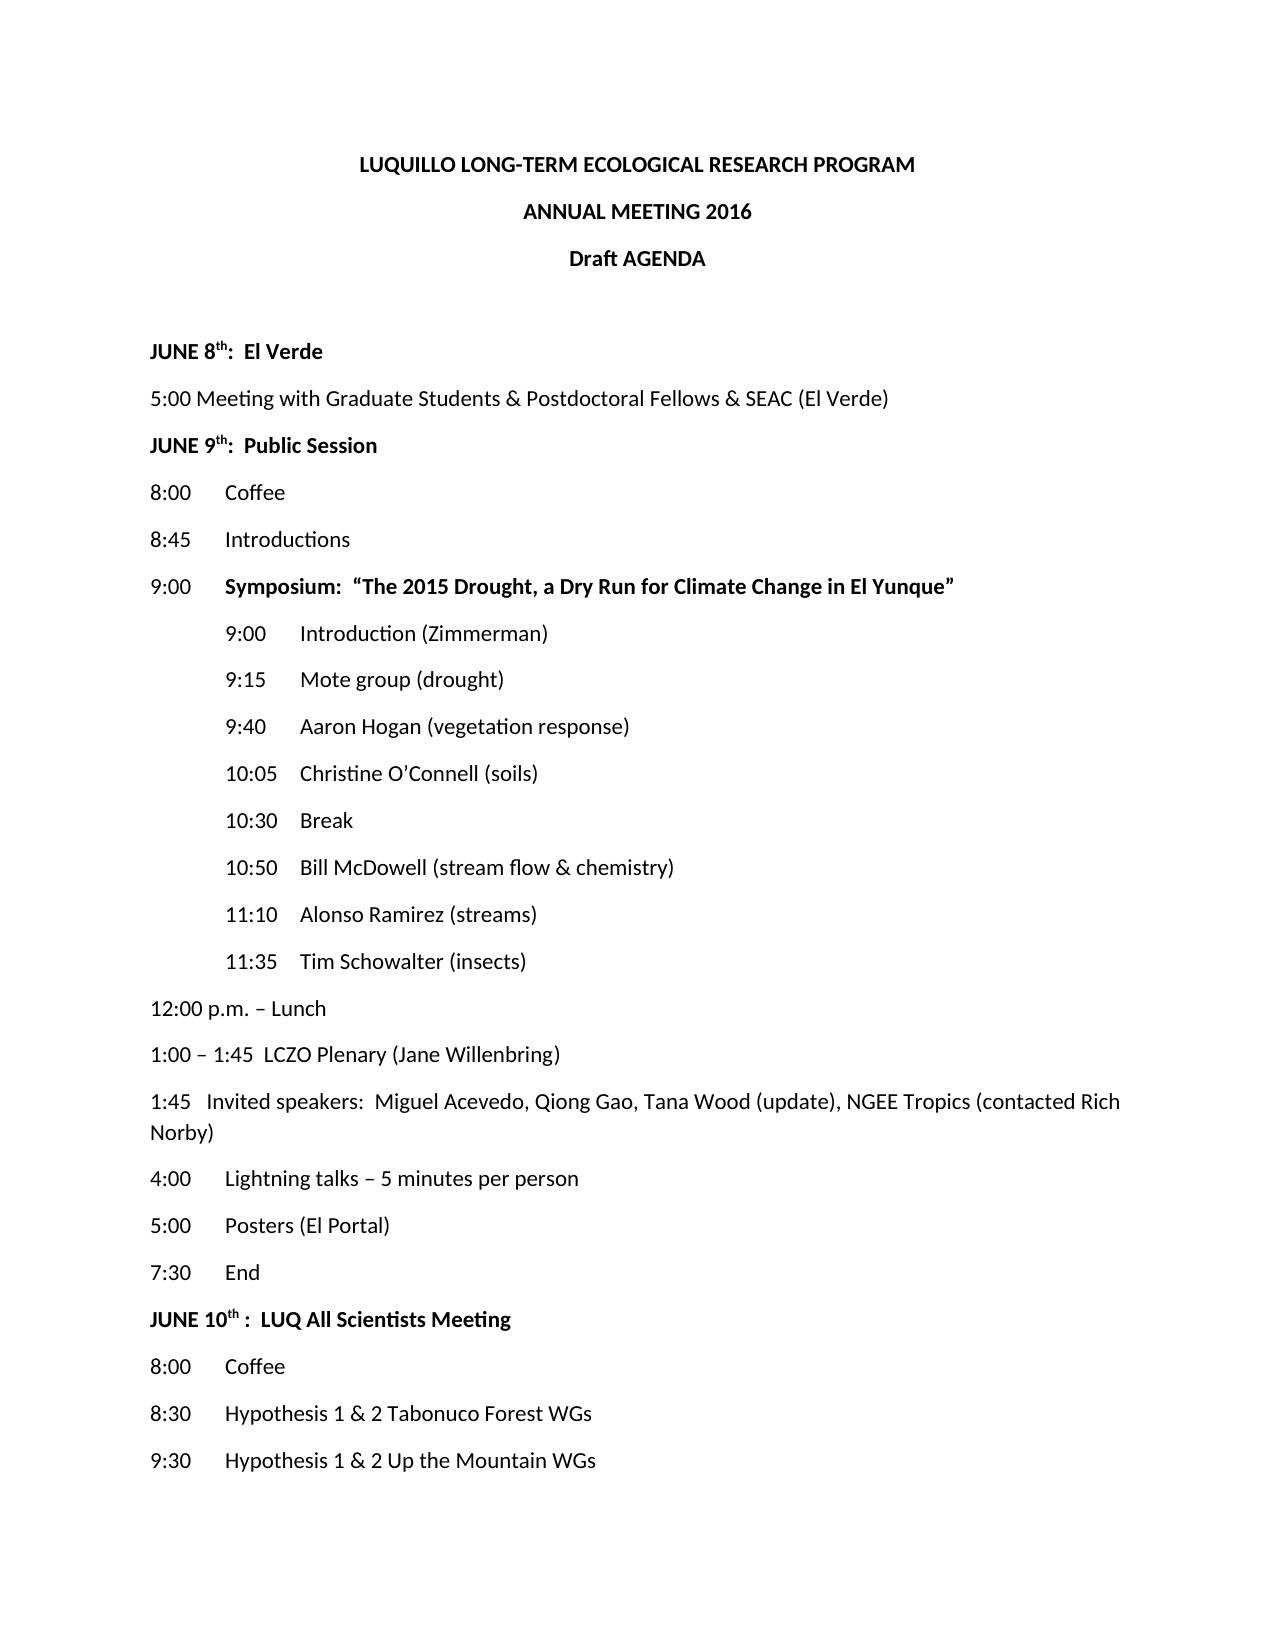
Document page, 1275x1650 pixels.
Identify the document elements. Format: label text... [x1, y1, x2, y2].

text JUNE 8th: El Verde [150, 337, 1125, 366]
text 10:30 Break [150, 806, 1125, 834]
text 4:00 Lightning talks – 5 minutes per person [150, 1164, 1125, 1193]
text JUNE 9th: Public Session [150, 431, 1125, 459]
text 8:45 Introductions [150, 525, 1125, 553]
text LUQUILLO LONG-TERM ECOLOGICAL RESEARCH PROGRAM [150, 150, 1125, 178]
text 8:00 Coffee [150, 478, 1125, 506]
text 5:00 Meeting with Graduate Students & Postdoctoral Fellows & SEAC (El Verde) [150, 384, 1125, 412]
text 9:15 Mote group (drought) [150, 666, 1125, 694]
text 9:30 Hypothesis 1 & 2 Up the Mountain WGs [150, 1446, 1125, 1474]
text 10:05 Christine O’Connell (soils) [150, 759, 1125, 787]
text 12:00 p.m. – Lunch [150, 994, 1125, 1022]
text 8:30 Hypothesis 1 & 2 Tabonuco Forest WGs [150, 1399, 1125, 1427]
text 9:40 Aaron Hogan (vegetation response) [150, 712, 1125, 741]
text ANNUAL MEETING 2016 [150, 197, 1125, 225]
text 1:00 – 1:45 LCZO Plenary (Jane Willenbring) [150, 1041, 1125, 1069]
text Draft AGENDA [150, 244, 1125, 272]
text 7:30 End [150, 1258, 1125, 1286]
text 8:00 Coffee [150, 1352, 1125, 1380]
text 9:00 Introduction (Zimmerman) [150, 619, 1125, 647]
text 5:00 Posters (El Portal) [150, 1211, 1125, 1239]
text 1:45 Invited speakers: Miguel Acevedo, Qiong Gao, Tana Wood (update), NGEE Tropics (contacted Rich Norby) [150, 1087, 1125, 1146]
text 9:00 Symposium: “The 2015 Drought, a Dry Run for Climate Change in El Yunque” [150, 572, 1125, 600]
text 11:10 Alonso Ramirez (streams) [150, 900, 1125, 928]
text 10:50 Bill McDowell (stream flow & chemistry) [150, 853, 1125, 881]
text 11:35 Tim Schowalter (insects) [150, 947, 1125, 975]
text JUNE 10th : LUQ All Scientists Meeting [150, 1305, 1125, 1333]
